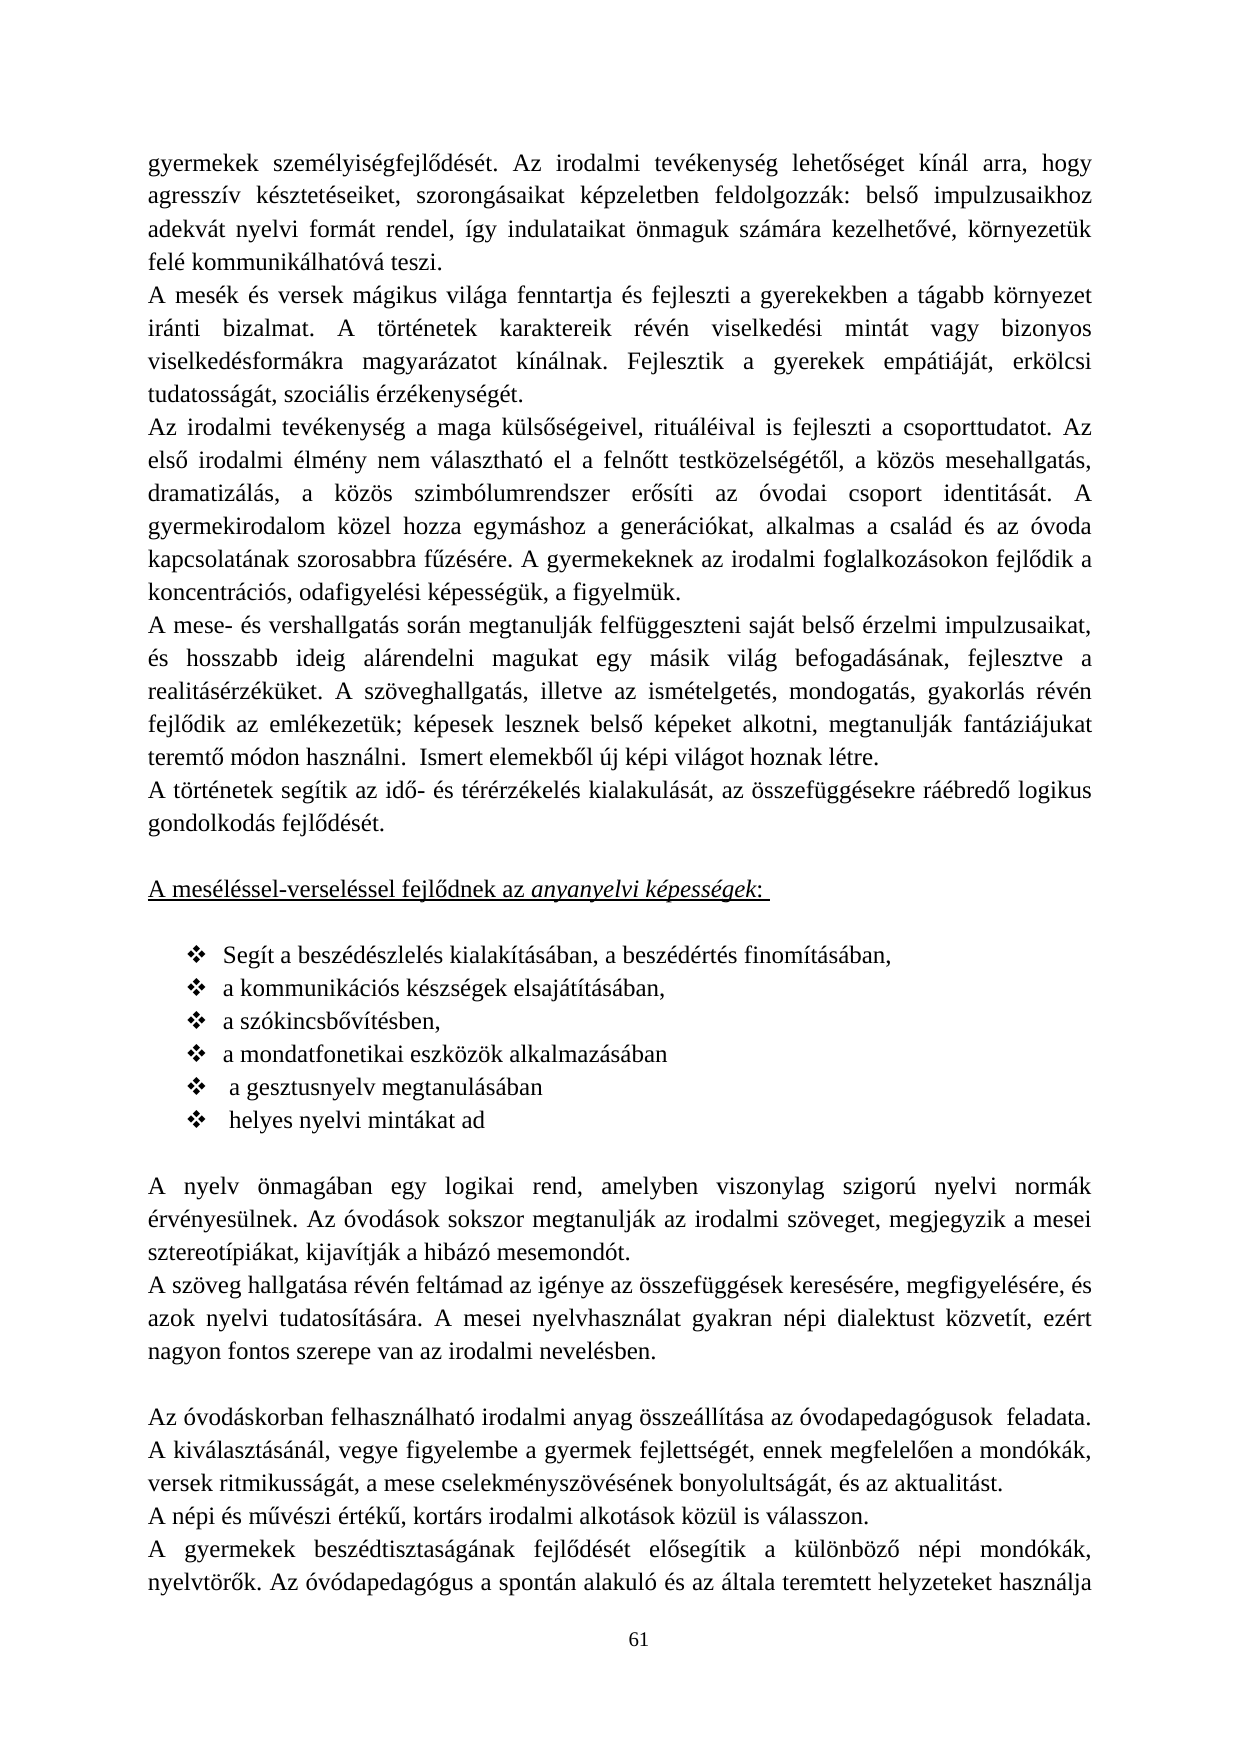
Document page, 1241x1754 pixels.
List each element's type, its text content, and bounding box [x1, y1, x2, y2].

text Az óvodáskorban felhasználható irodalmi anyag összeállítása az óvodapedagógusok feladata. A kiválasztásánál, vegye figyelembe a gyermek fejlettségét, ennek megfelelően a mondókák, versek ritmikusságát, a mese cselekményszövésének bonyolultságát, és az aktualitást. [148, 1402, 1093, 1497]
text A történetek segítik az idő- és térérzékelés kialakulását, az összefüggésekre ráébredő logikus gondolkodás fejlődését. [148, 775, 1093, 837]
list a kommunikációs készségek elsajátításában, [185, 973, 1093, 1002]
list Segít a beszédészlelés kialakításában, a beszédértés finomításában, [185, 940, 1093, 969]
list a gesztusnyelv megtanulásában [185, 1072, 1093, 1101]
list helyes nyelvi mintákat ad [185, 1105, 1093, 1134]
text A meséléssel-verseléssel fejlődnek az anyanyelvi képességek: [148, 874, 1093, 903]
list a mondatfonetikai eszközök alkalmazásában [185, 1039, 1093, 1068]
list a szókincsbővítésben, [185, 1006, 1093, 1035]
text A mese- és vershallgatás során megtanulják felfüggeszteni saját belső érzelmi impulzusaikat, és hosszabb ideig alárendelni magukat egy másik világ befogadásának, fejlesztve a realitásérzéküket. A szöveghallgatás, illetve az ismételgetés, mondogatás, gyakorlás révén fejlődik az emlékezetük; képesek lesznek belső képeket alkotni, megtanulják fantáziájukat teremtő módon használni. Ismert elemekből új képi világot hoznak létre. [148, 610, 1093, 771]
text A nyelv önmagában egy logikai rend, amelyben viszonylag szigorú nyelvi normák érvényesülnek. Az óvodások sokszor megtanulják az irodalmi szöveget, megjegyzik a mesei sztereotípiákat, kijavítják a hibázó mesemondót. [148, 1171, 1093, 1266]
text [148, 148, 1093, 275]
text A szöveg hallgatása révén feltámad az igénye az összefüggések keresésére, megfigyelésére, és azok nyelvi tudatosítására. A mesei nyelvhasználat gyakran népi dialektust közvetít, ezért nagyon fontos szerepe van az irodalmi nevelésben. [148, 1270, 1093, 1365]
text A népi és művészi értékű, kortárs irodalmi alkotások közül is válasszon. [148, 1501, 1093, 1530]
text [148, 1534, 1093, 1596]
text A mesék és versek mágikus világa fenntartja és fejleszti a gyerekekben a tágabb környezet iránti bizalmat. A történetek karaktereik révén viselkedési mintát vagy bizonyos viselkedésformákra magyarázatot kínálnak. Fejlesztik a gyerekek empátiáját, erkölcsi tudatosságát, szociális érzékenységét. [148, 280, 1093, 407]
text Az irodalmi tevékenység a maga külsőségeivel, rituáléival is fejleszti a csoporttudatot. Az első irodalmi élmény nem választható el a felnőtt testközelségétől, a közös mesehallgatás, dramatizálás, a közös szimbólumrendszer erősíti az óvodai csoport identitását. A gyermekirodalom közel hozza egymáshoz a generációkat, alkalmas a család és az óvoda kapcsolatának szorosabbra fűzésére. A gyermekeknek az irodalmi foglalkozásokon fejlődik a koncentrációs, odafigyelési képességük, a figyelmük. [148, 412, 1093, 606]
